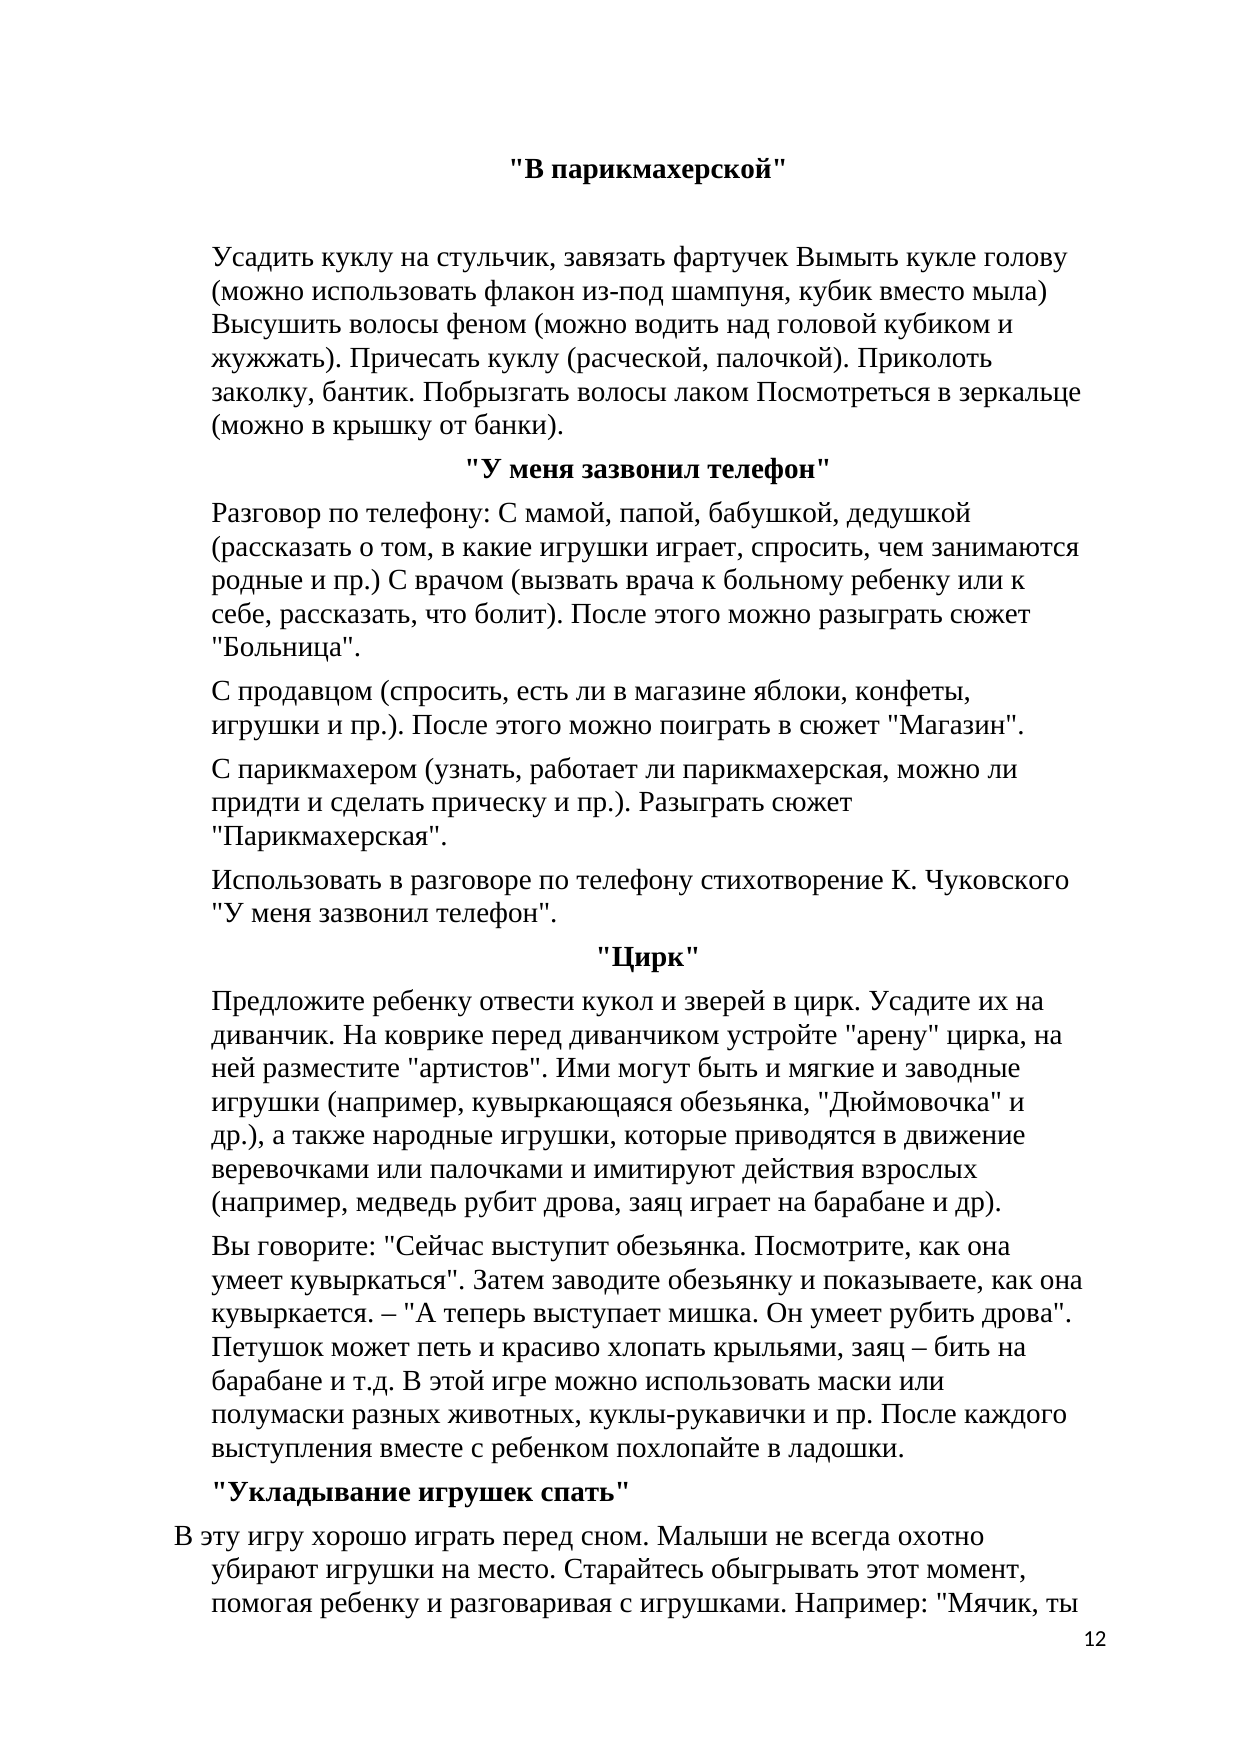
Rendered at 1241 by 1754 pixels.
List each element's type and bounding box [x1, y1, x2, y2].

table_cell [166, 118, 1240, 1618]
